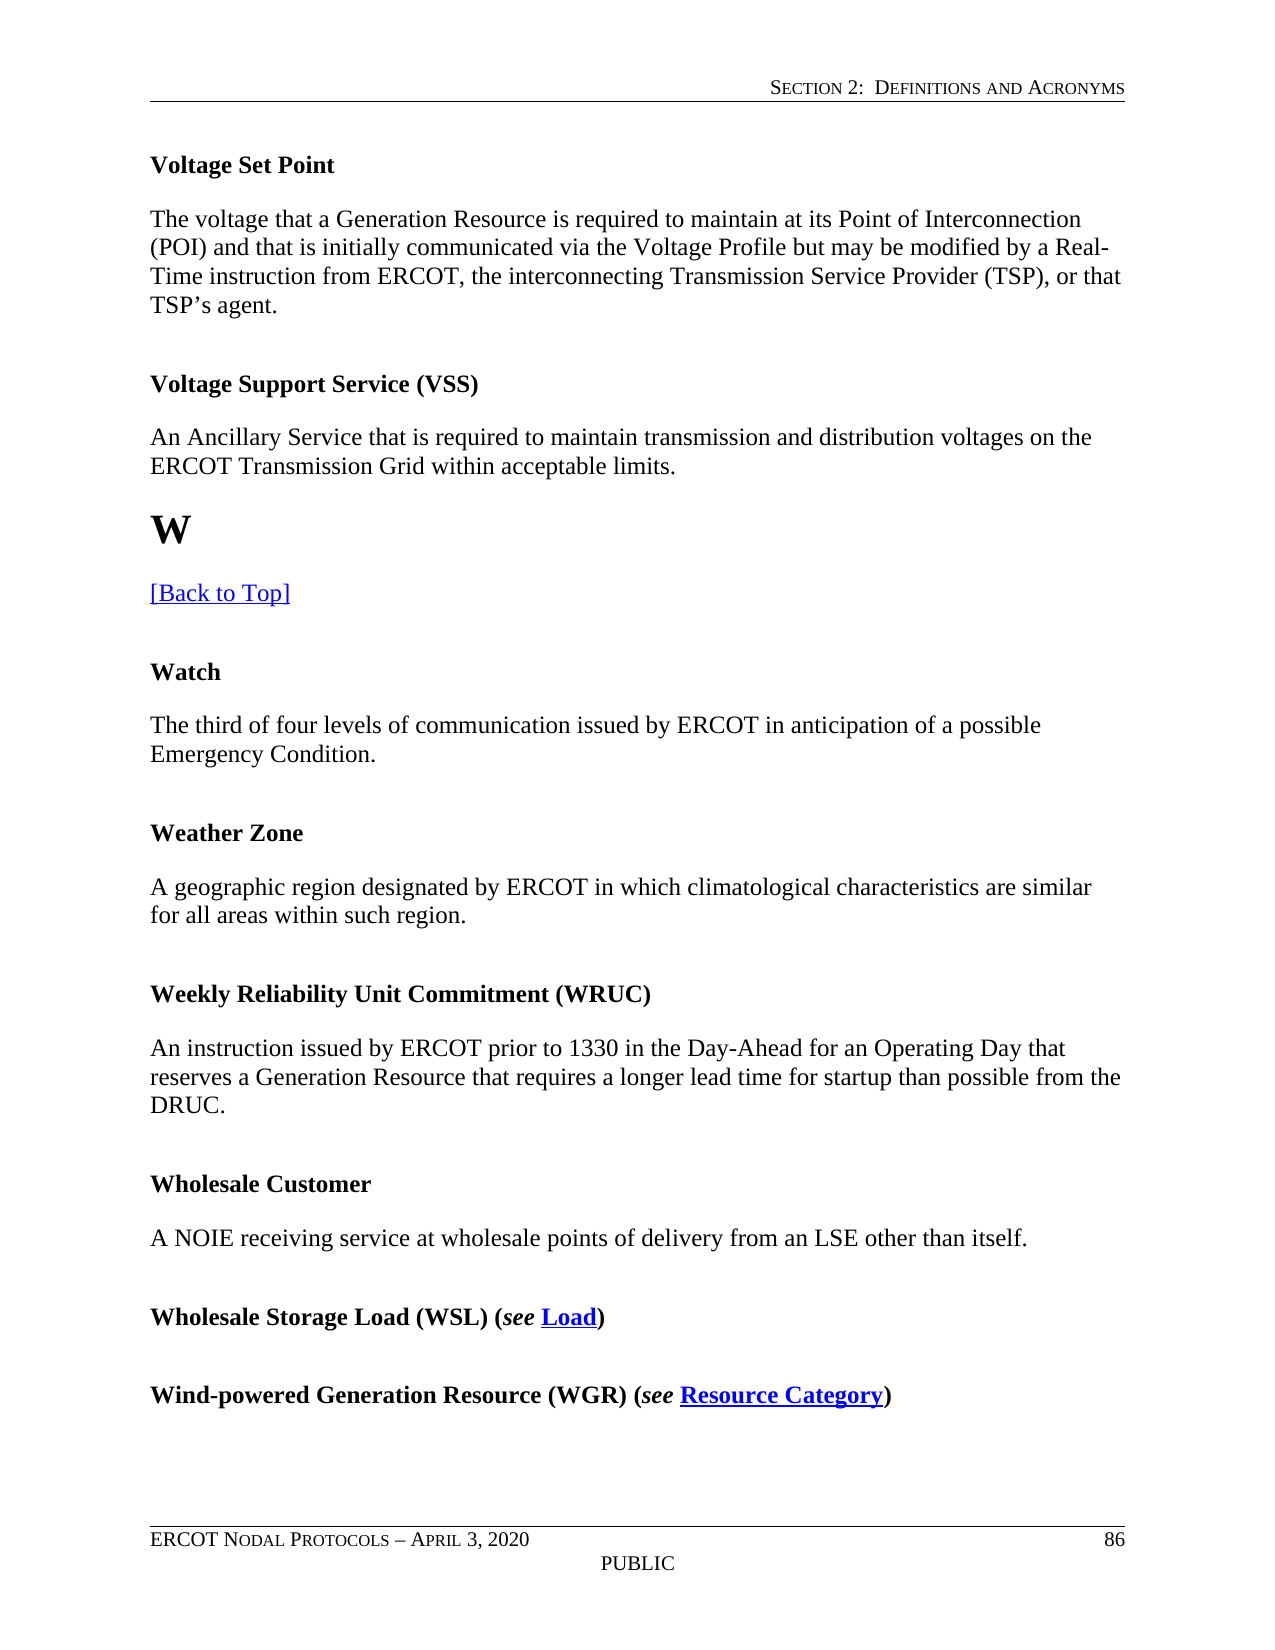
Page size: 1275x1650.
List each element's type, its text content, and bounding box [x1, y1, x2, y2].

text W [150, 505, 1125, 553]
text Wholesale Storage Load (WSL) (see Load) [150, 1302, 1125, 1330]
text A geographic region designated by ERCOT in which climatological characteristics are similar for all areas within such region. [150, 872, 1125, 929]
text Wholesale Customer [150, 1169, 1125, 1198]
text The third of four levels of communication issued by ERCOT in anticipation of a possible Emergency Condition. [150, 710, 1125, 768]
text An Ancillary Service that is required to maintain transmission and distribution voltages on the ERCOT Transmission Grid within acceptable limits. [150, 422, 1125, 480]
text Weather Zone [150, 818, 1125, 847]
list [Back to Top] [150, 578, 1125, 607]
text Voltage Set Point [150, 150, 1125, 179]
text Voltage Support Service (VSS) [150, 369, 1125, 397]
text An instruction issued by ERCOT prior to 1330 in the Day-Ahead for an Operating Day that reserves a Generation Resource that requires a longer lead time for startup than possible from the DRUC. [150, 1033, 1125, 1119]
text Wind-powered Generation Resource (WGR) (see Resource Category) [150, 1380, 1125, 1409]
text A NOIE receiving service at wholesale points of delivery from an LSE other than itself. [150, 1223, 1125, 1252]
text The voltage that a Generation Resource is required to maintain at its Point of Interconnection (POI) and that is initially communicated via the Voltage Profile but may be modified by a Real-Time instruction from ERCOT, the interconnecting Transmission Service Provider (TSP), or that TSP’s agent. [150, 204, 1125, 319]
text Watch [150, 657, 1125, 685]
text Weekly Reliability Unit Commitment (WRUC) [150, 979, 1125, 1008]
